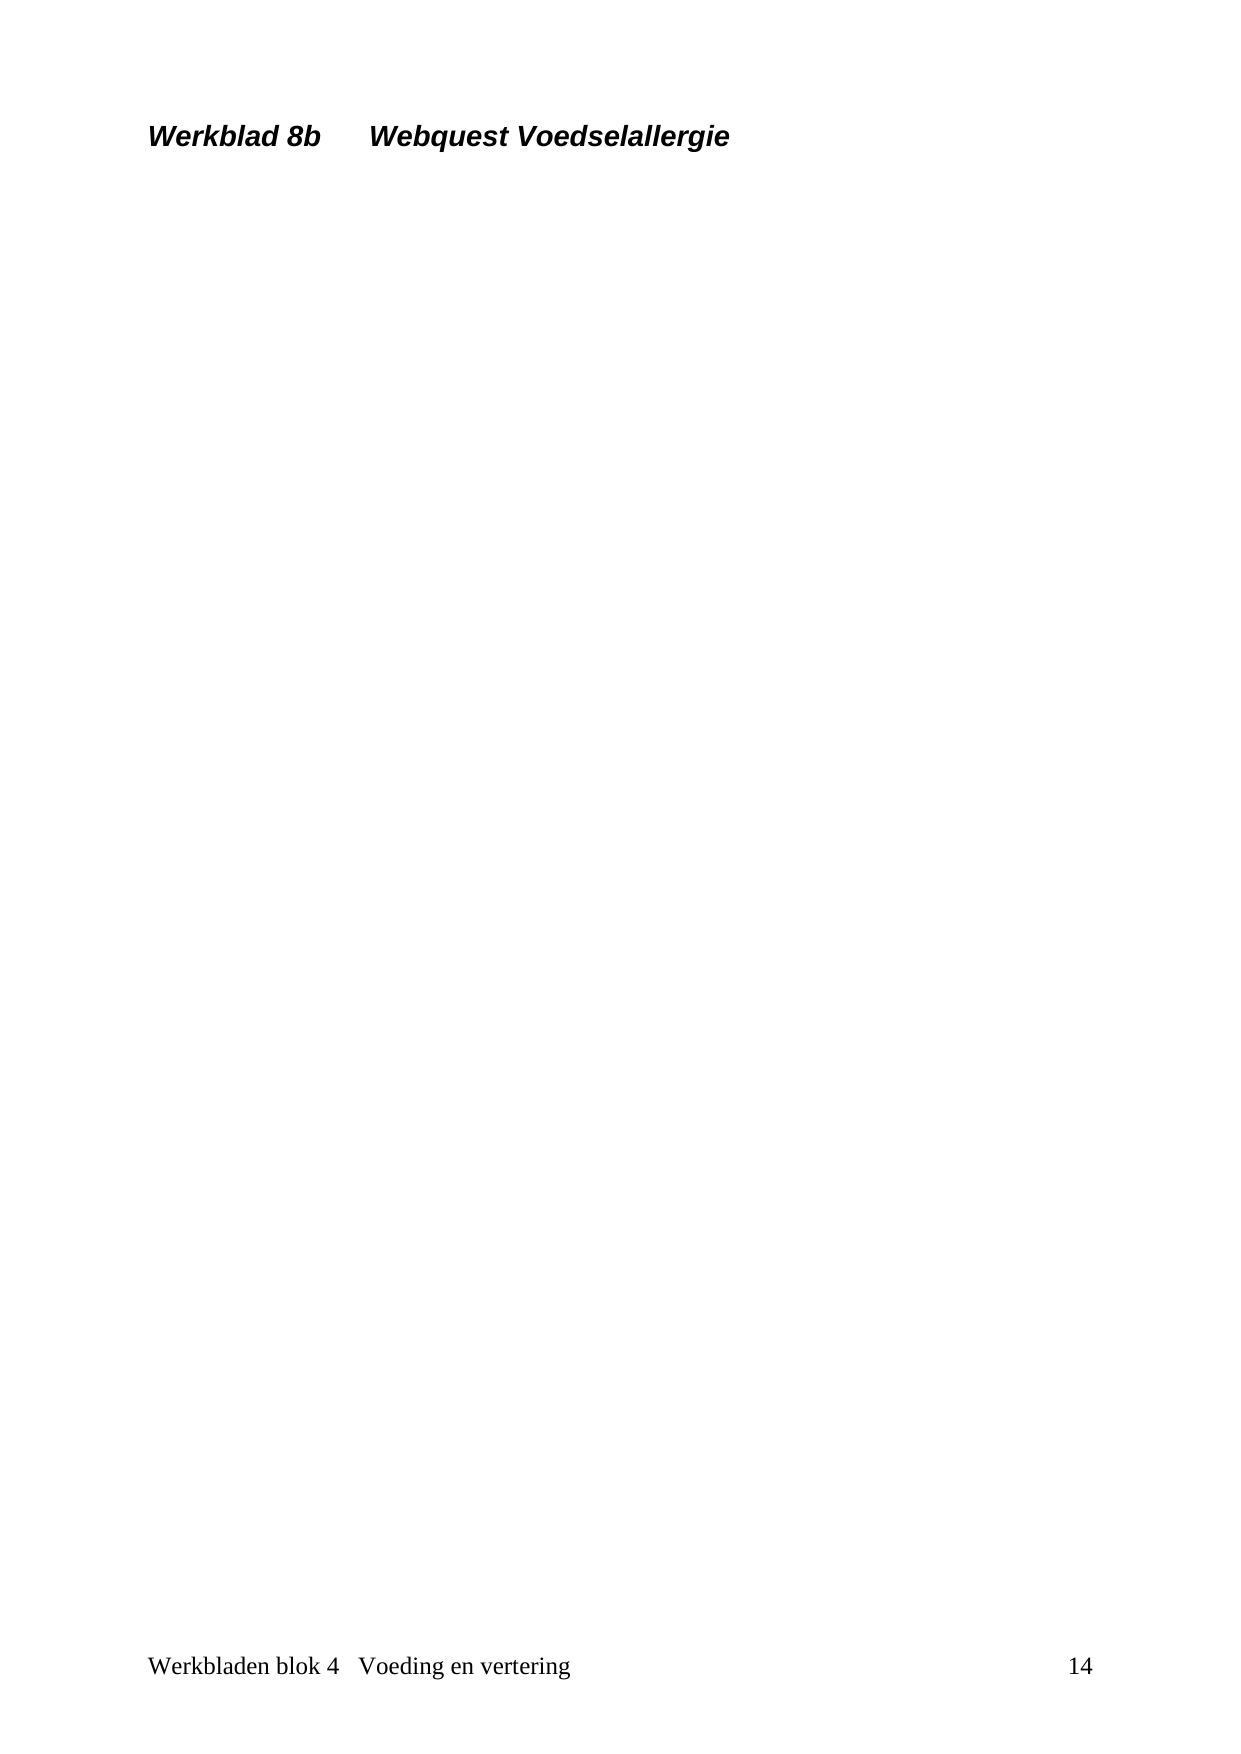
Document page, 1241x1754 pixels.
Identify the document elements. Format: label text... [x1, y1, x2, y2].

subtitle Werkblad 8b Webquest Voedselallergie [148, 119, 1093, 152]
